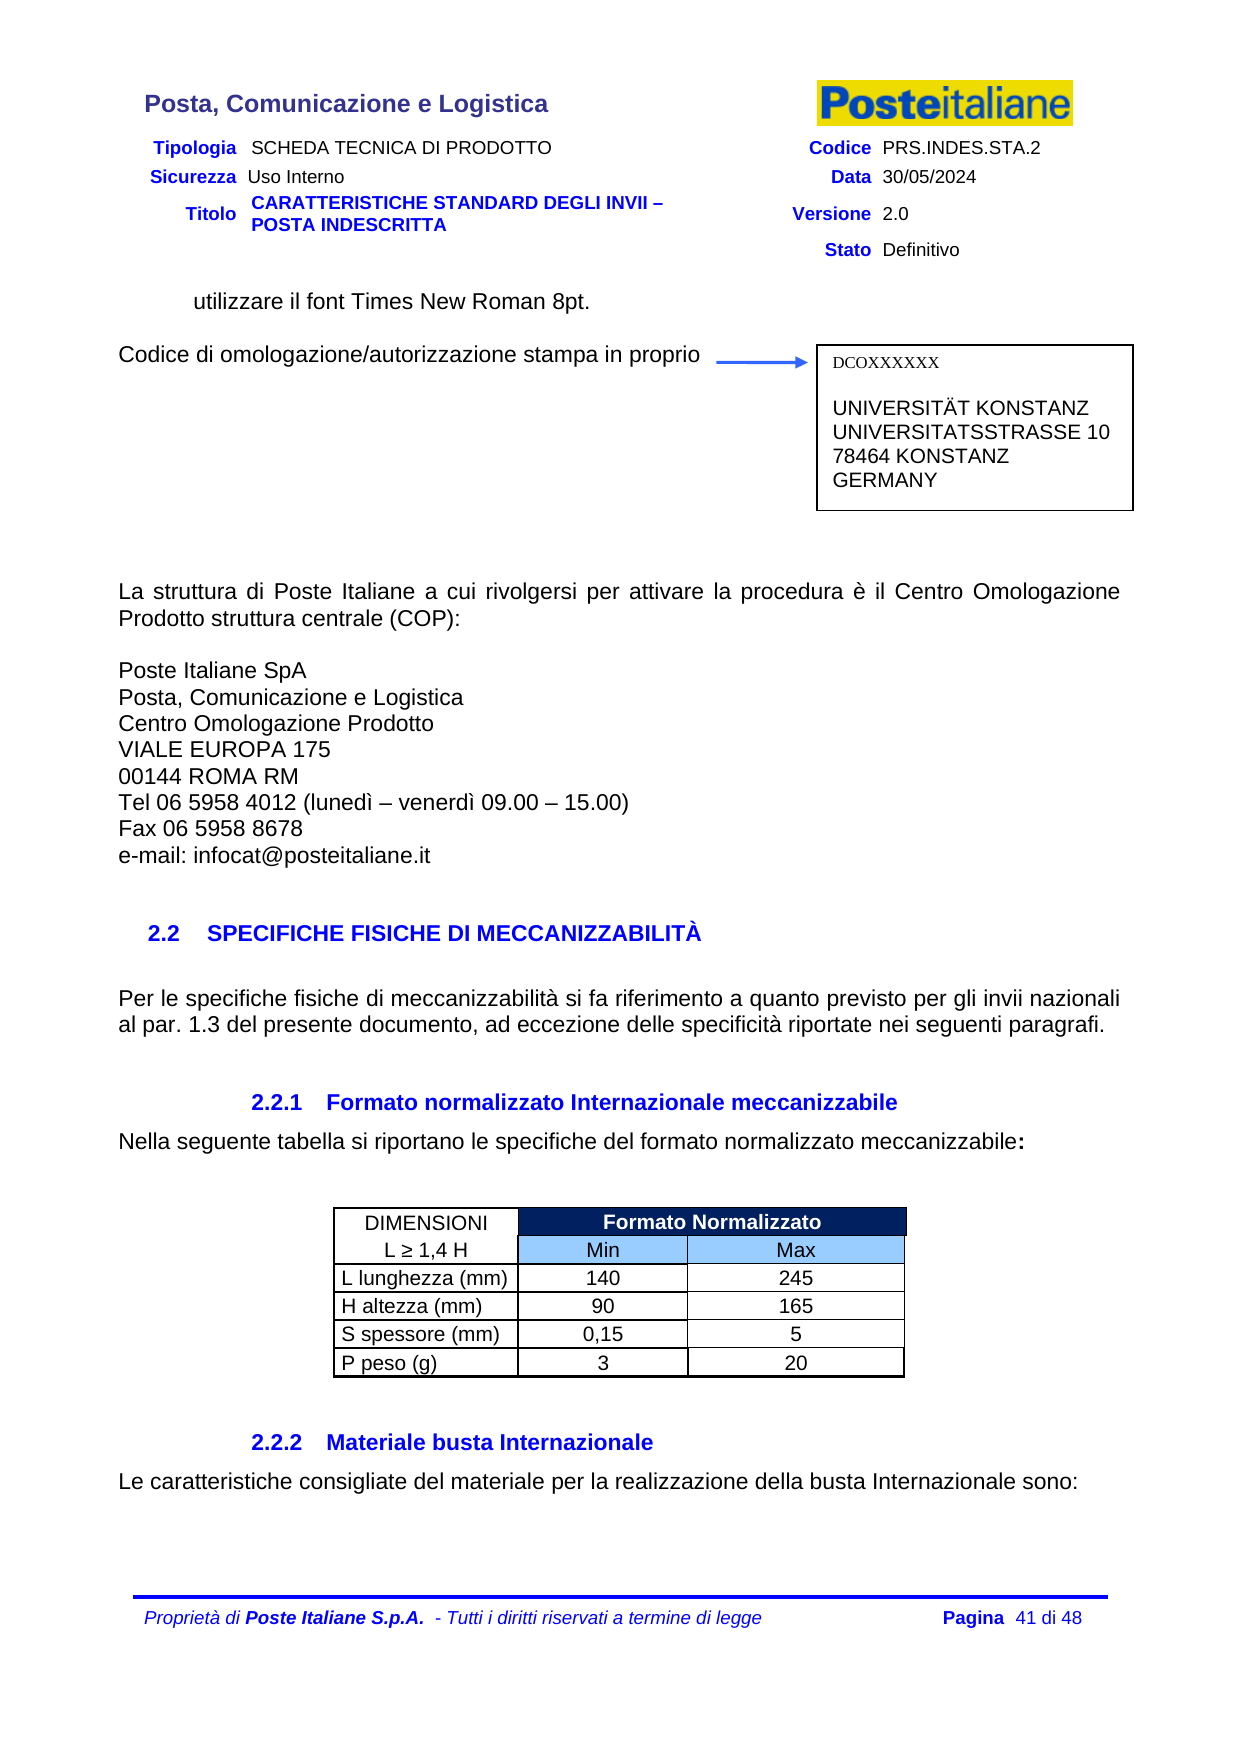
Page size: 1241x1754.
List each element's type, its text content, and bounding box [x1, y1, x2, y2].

table_cell L lunghezza (mm) [335, 1265, 517, 1291]
table_cell L ≥ 1,4 H [335, 1235, 517, 1263]
text e-mail: infocat@posteitaliane.it [118, 842, 1122, 868]
table_cell P peso (g) [335, 1349, 517, 1375]
table_cell 90 [519, 1293, 687, 1319]
text Nella seguente tabella si riportano le specifiche del formato normalizzato meccanizzabile: [118, 1128, 1122, 1154]
table_header Formato Normalizzato [519, 1208, 906, 1235]
table_cell Min [519, 1236, 687, 1263]
table_header DIMENSIONI [335, 1209, 518, 1235]
table_cell 0,15 [519, 1321, 687, 1347]
text La struttura di Poste Italiane a cui rivolgersi per attivare la procedura è il Centro Omologazione Prodotto struttura centrale (COP): [118, 578, 1122, 631]
table_cell H altezza (mm) [335, 1293, 517, 1319]
text Materiale busta Internazionale [251, 1429, 1122, 1455]
text Fax 06 5958 8678 [118, 815, 1122, 842]
table_cell 165 [688, 1292, 904, 1319]
picture [816, 80, 1074, 126]
text Posta, Comunicazione e Logistica [118, 684, 1122, 710]
text Codice di omologazione/autorizzazione stampa in proprio [118, 341, 1122, 367]
text Centro Omologazione Prodotto [118, 710, 1122, 736]
subtitle SPECIFICHE FISICHE DI MECCANIZZABILITÀ [148, 919, 1122, 946]
text Poste Italiane SpA [118, 657, 1122, 684]
table_cell 5 [688, 1320, 904, 1347]
text Tel 06 5958 4012 (lunedì – venerdì 09.00 – 15.00) [118, 789, 1122, 815]
table_cell 20 [689, 1348, 903, 1375]
text VIALE EUROPA 175 [118, 736, 1122, 763]
text 00144 ROMA RM [118, 763, 1122, 789]
table_cell S spessore (mm) [335, 1321, 517, 1347]
table_cell 140 [519, 1265, 687, 1291]
text Le caratteristiche consigliate del materiale per la realizzazione della busta Internazionale sono: [118, 1468, 1122, 1494]
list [156, 288, 1122, 315]
text Per le specifiche fisiche di meccanizzabilità si fa riferimento a quanto previsto per gli invii nazionali al par. 1.3 del presente documento, ad eccezione delle specificità riportate nei seguenti paragrafi. [118, 985, 1122, 1037]
table_cell Max [688, 1236, 904, 1263]
table_cell 3 [519, 1349, 687, 1375]
table_cell 245 [688, 1264, 904, 1291]
text Formato normalizzato Internazionale meccanizzabile [251, 1089, 1122, 1115]
